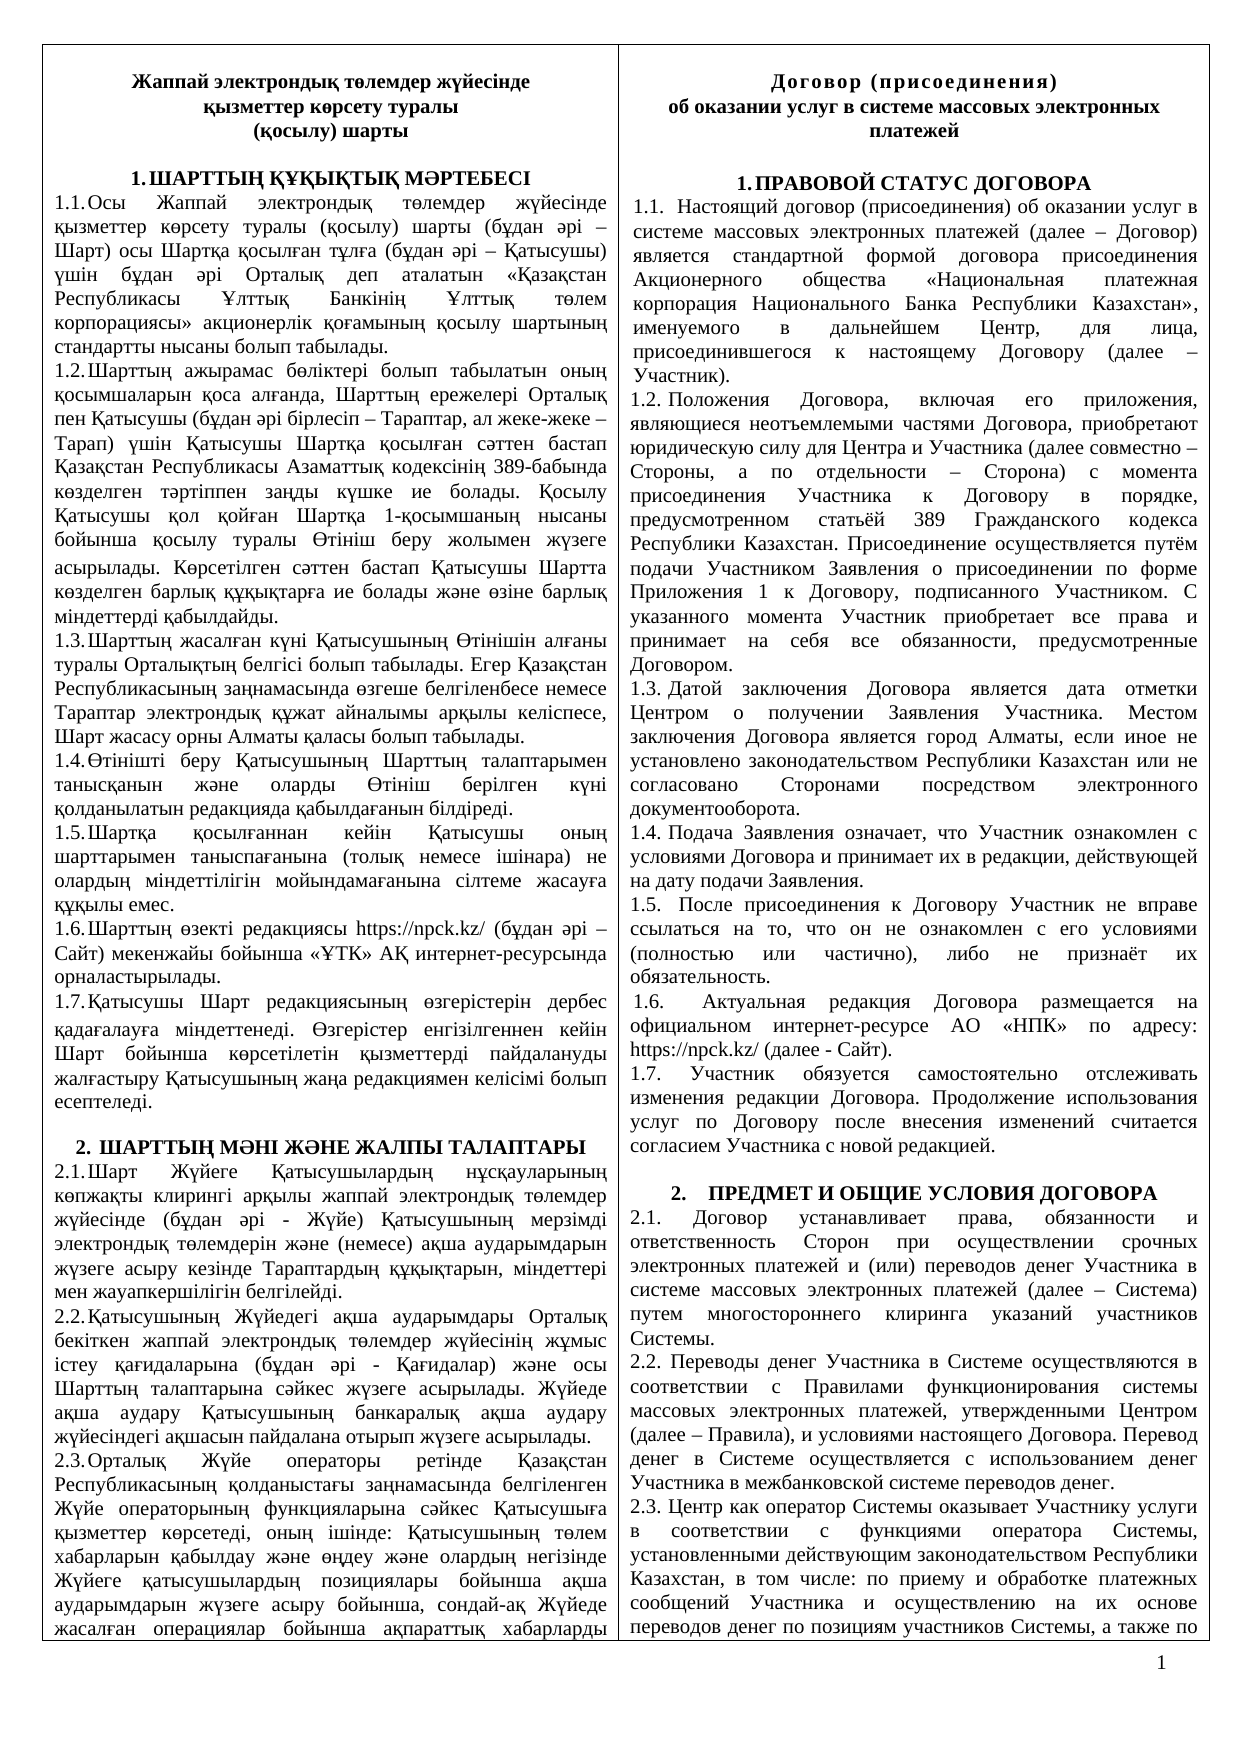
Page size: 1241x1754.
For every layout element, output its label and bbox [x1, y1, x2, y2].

table_header [43, 45, 618, 1640]
table_header [619, 45, 1209, 1640]
